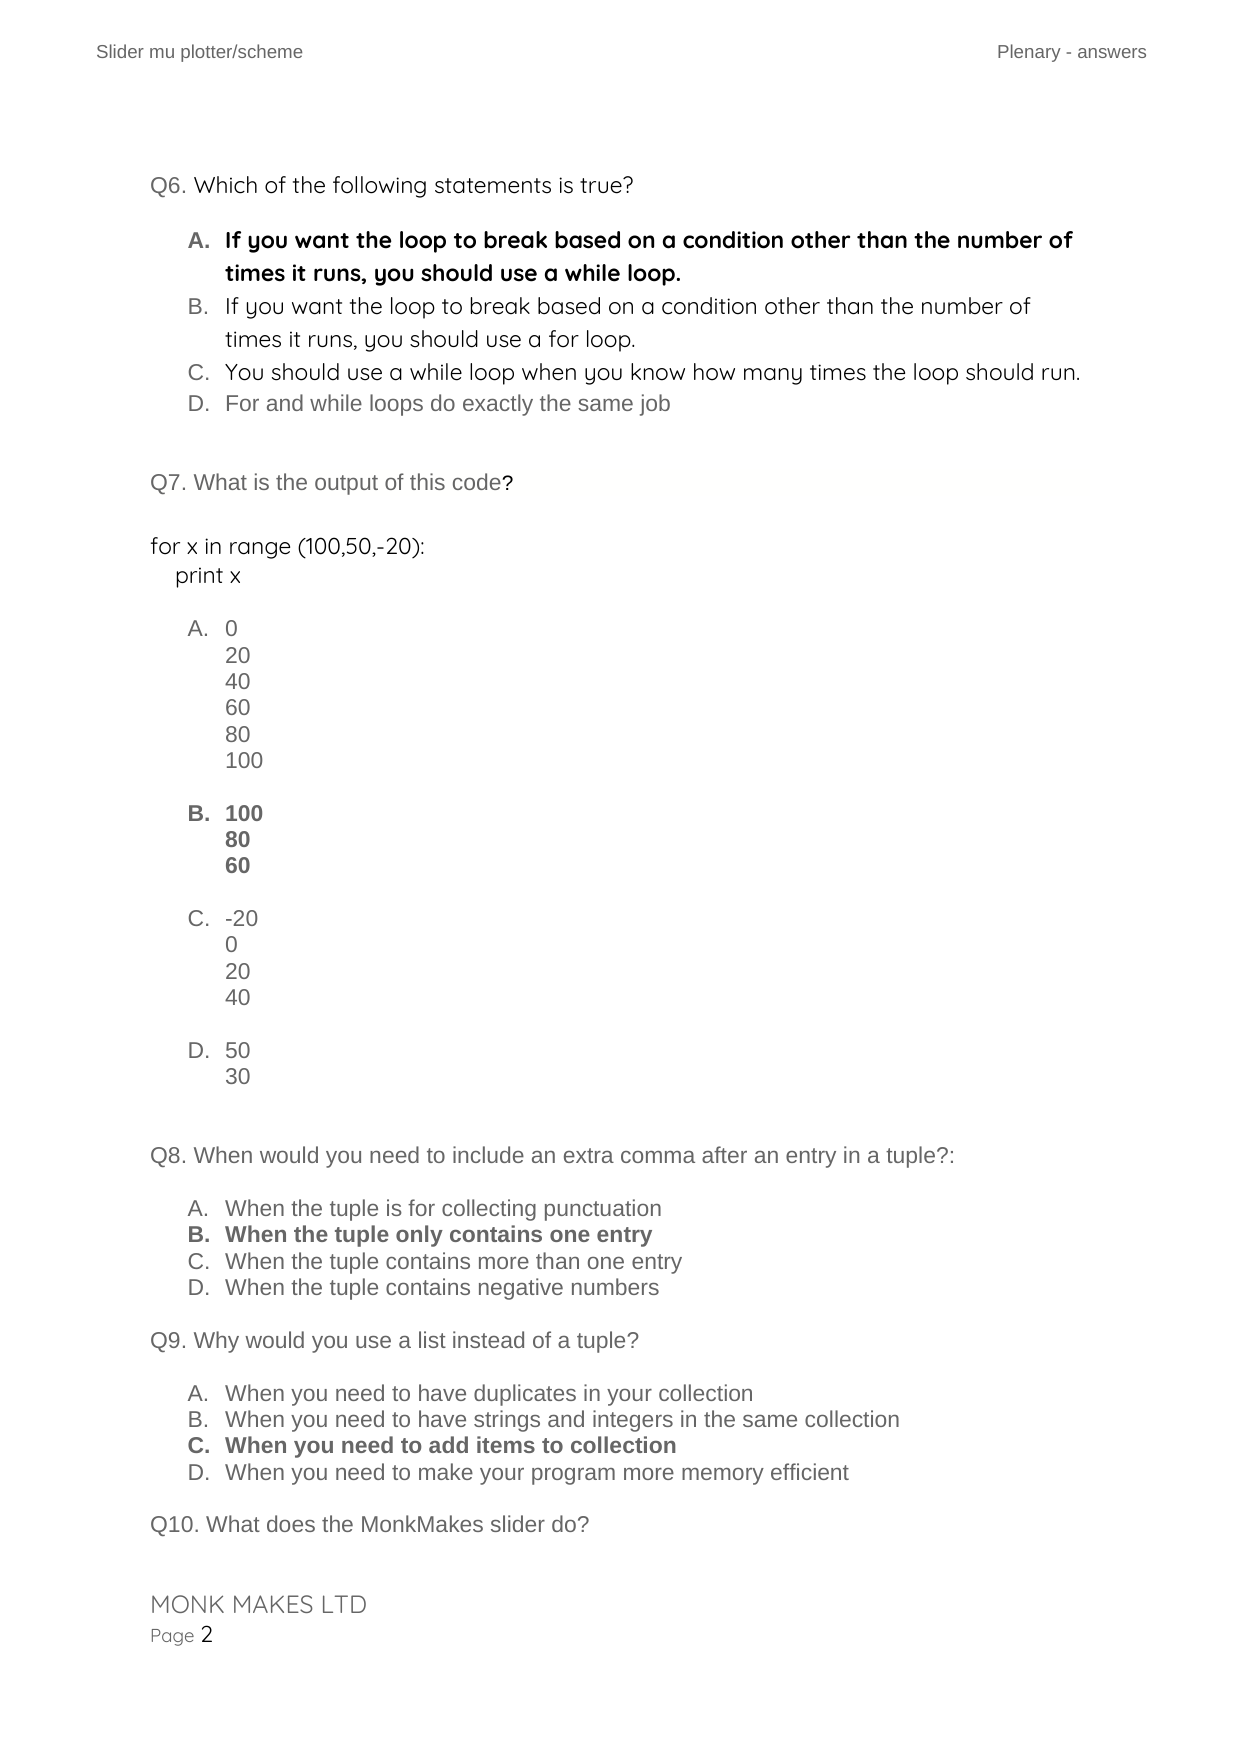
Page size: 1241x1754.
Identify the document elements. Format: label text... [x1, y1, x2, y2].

list When you need to have strings and integers in the same collection [187, 1406, 1090, 1432]
text 0 [225, 931, 1090, 958]
text 40 [225, 984, 1090, 1011]
list 100 [187, 800, 1090, 826]
text print x [150, 560, 1090, 589]
list If you want the loop to break based on a condition other than the number of times it runs, you should use a for loop. [187, 292, 1090, 353]
list When you need to make your program more memory efficient [187, 1458, 1090, 1485]
text 40 [225, 668, 1090, 694]
list For and while loops do exactly the same job [187, 390, 1090, 417]
text 60 [150, 852, 1090, 879]
list When the tuple is for collecting punctuation [187, 1195, 1090, 1221]
list -20 [187, 905, 1090, 931]
text Q8. When would you need to include an extra comma after an entry in a tuple?: [150, 1142, 1090, 1169]
list 0 [187, 615, 1090, 642]
text 60 [225, 694, 1090, 721]
text 20 [225, 958, 1090, 984]
list When you need to have duplicates in your collection [187, 1379, 1090, 1406]
text Q10. What does the MonkMakes slider do? [150, 1511, 1090, 1538]
text 100 [225, 747, 1090, 773]
text 20 [225, 642, 1090, 668]
text 80 [225, 721, 1090, 747]
text Q9. Why would you use a list instead of a tuple? [150, 1327, 1090, 1353]
list You should use a while loop when you know how many times the loop should run. [187, 357, 1090, 386]
text Q6. Which of the following statements is true? [150, 171, 1090, 199]
list When you need to add items to collection [187, 1432, 1090, 1458]
list When the tuple only contains one entry [187, 1221, 1090, 1248]
list 50 [187, 1037, 1090, 1063]
text Q7. What is the output of this code? [150, 469, 1090, 496]
text for x in range (100,50,-20): [150, 532, 1090, 560]
list If you want the loop to break based on a condition other than the number of times it runs, you should use a while loop. [187, 226, 1090, 287]
list When the tuple contains more than one entry [187, 1248, 1090, 1274]
text 80 [150, 826, 1090, 852]
list When the tuple contains negative numbers [187, 1274, 1090, 1300]
text 30 [225, 1063, 1090, 1089]
